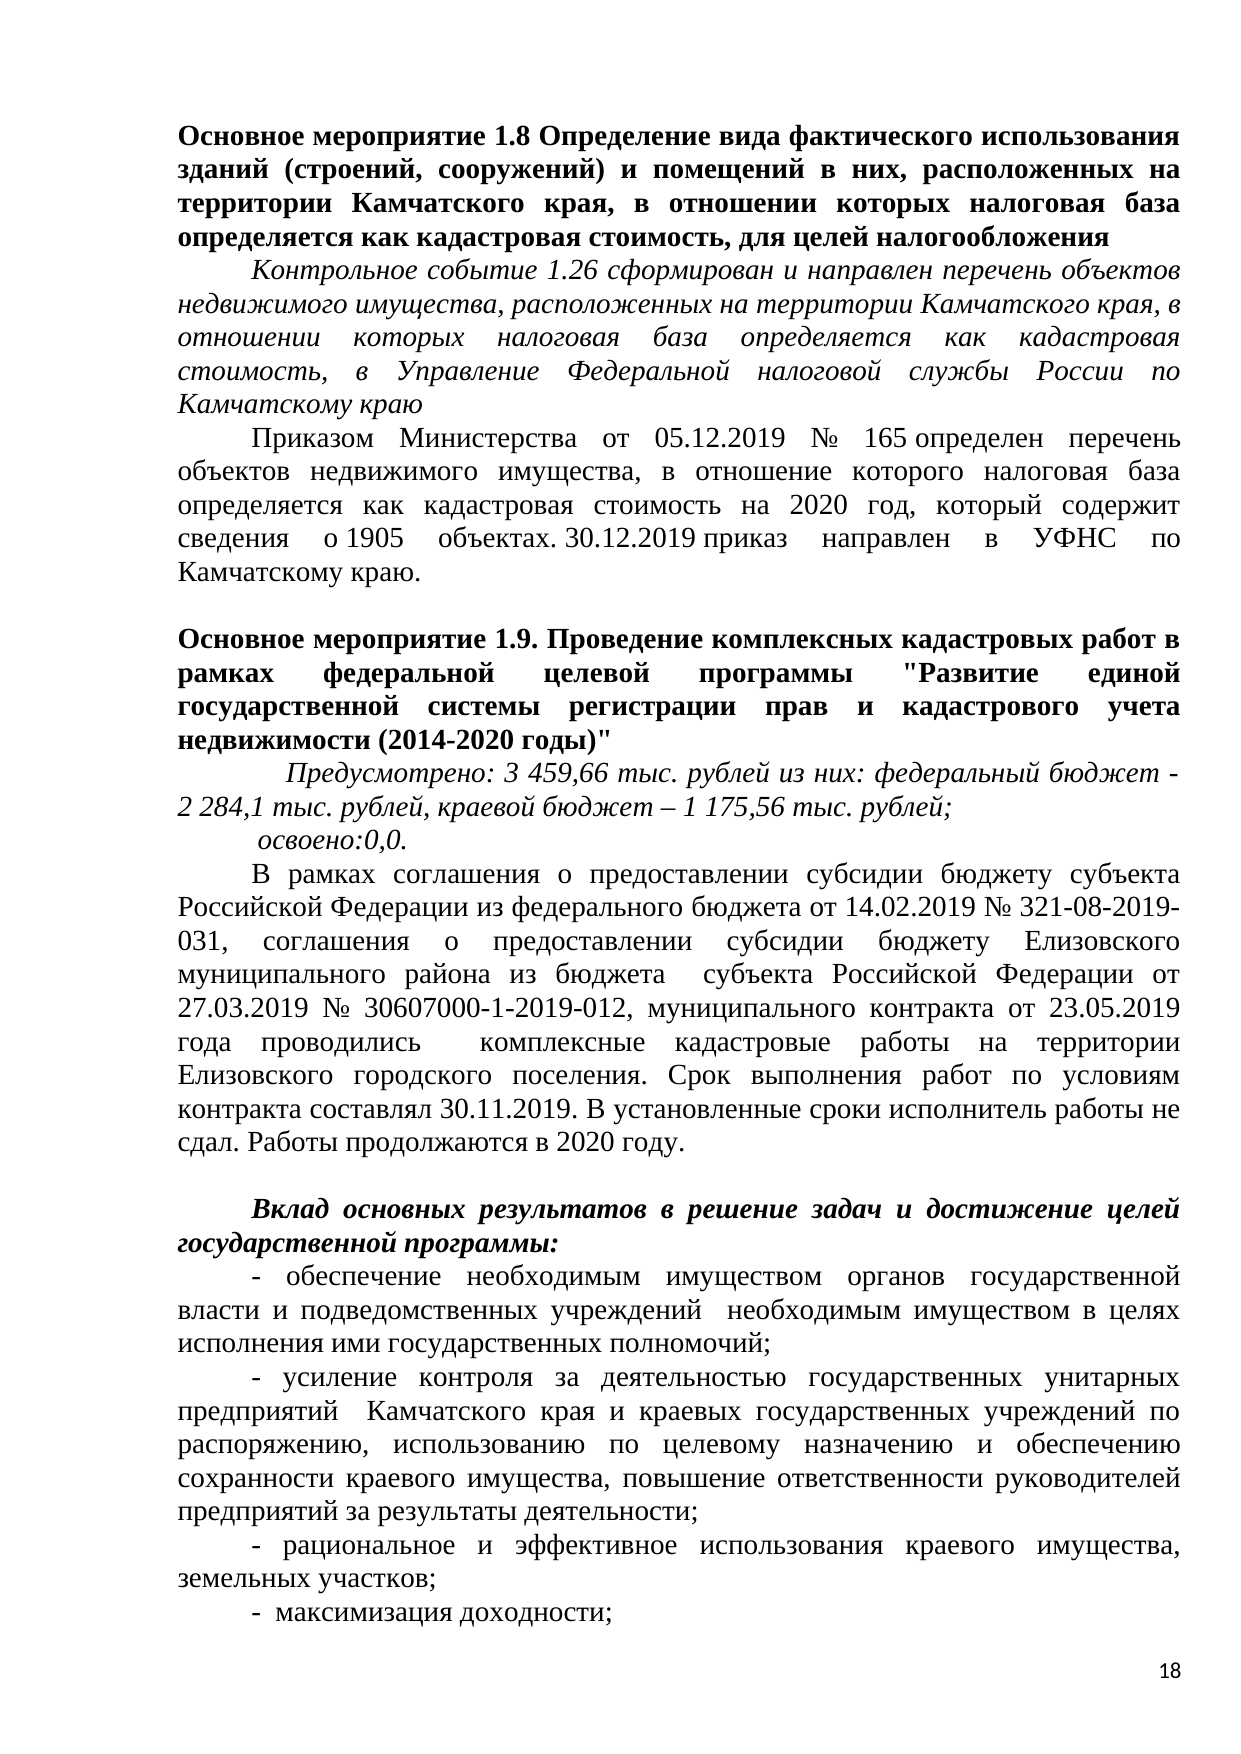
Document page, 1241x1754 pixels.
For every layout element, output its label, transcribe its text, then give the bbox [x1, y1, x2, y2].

text Вклад основных результатов в решение задач и достижение целей государственной программы: [177, 1191, 1181, 1258]
text Предусмотрено: 3 459,66 тыс. рублей из них: федеральный бюджет - 2 284,1 тыс. рублей, краевой бюджет – 1 175,56 тыс. рублей; [177, 755, 1181, 822]
text Основное мероприятие 1.9. Проведение комплексных кадастровых работ в рамках федеральной целевой программы "Развитие единой государственной системы регистрации прав и кадастрового учета недвижимости (2014-2020 годы)" [177, 621, 1181, 755]
text Контрольное событие 1.26 сформирован и направлен перечень объектов недвижимого имущества, расположенных на территории Камчатского края, в отношении которых налоговая база определяется как кадастровая стоимость, в Управление Федеральной налоговой службы России по Камчатскому краю [177, 252, 1181, 420]
text Приказом Министерства от 05.12.2019 № 165 определен перечень объектов недвижимого имущества, в отношение которого налоговая база определяется как кадастровая стоимость на 2020 год, который содержит сведения о 1905 объектах. 30.12.2019 приказ направлен в УФНС по Камчатскому краю. [177, 420, 1181, 588]
text освоено:0,0. [177, 822, 1181, 856]
text - максимизация доходности; [177, 1594, 1181, 1627]
text Основное мероприятие 1.8 Определение вида фактического использования зданий (строений, сооружений) и помещений в них, расположенных на территории Камчатского края, в отношении которых налоговая база определяется как кадастровая стоимость, для целей налогообложения [177, 118, 1181, 252]
text - усиление контроля за деятельностью государственных унитарных предприятий Камчатского края и краевых государственных учреждений по распоряжению, использованию по целевому назначению и обеспечению сохранности краевого имущества, повышение ответственности руководителей предприятий за результаты деятельности; [177, 1359, 1181, 1527]
text - рациональное и эффективное использования краевого имущества, земельных участков; [177, 1527, 1181, 1594]
text - обеспечение необходимым имуществом органов государственной власти и подведомственных учреждений необходимым имуществом в целях исполнения ими государственных полномочий; [177, 1258, 1181, 1359]
text В рамках соглашения о предоставлении субсидии бюджету субъекта Российской Федерации из федерального бюджета от 14.02.2019 № 321-08-2019-031, соглашения о предоставлении субсидии бюджету Елизовского муниципального района из бюджета субъекта Российской Федерации от 27.03.2019 № 30607000-1-2019-012, муниципального контракта от 23.05.2019 года проводились комплексные кадастровые работы на территории Елизовского городского поселения. Срок выполнения работ по условиям контракта составлял 30.11.2019. В установленные сроки исполнитель работы не сдал. Работы продолжаются в 2020 году. [177, 856, 1181, 1158]
